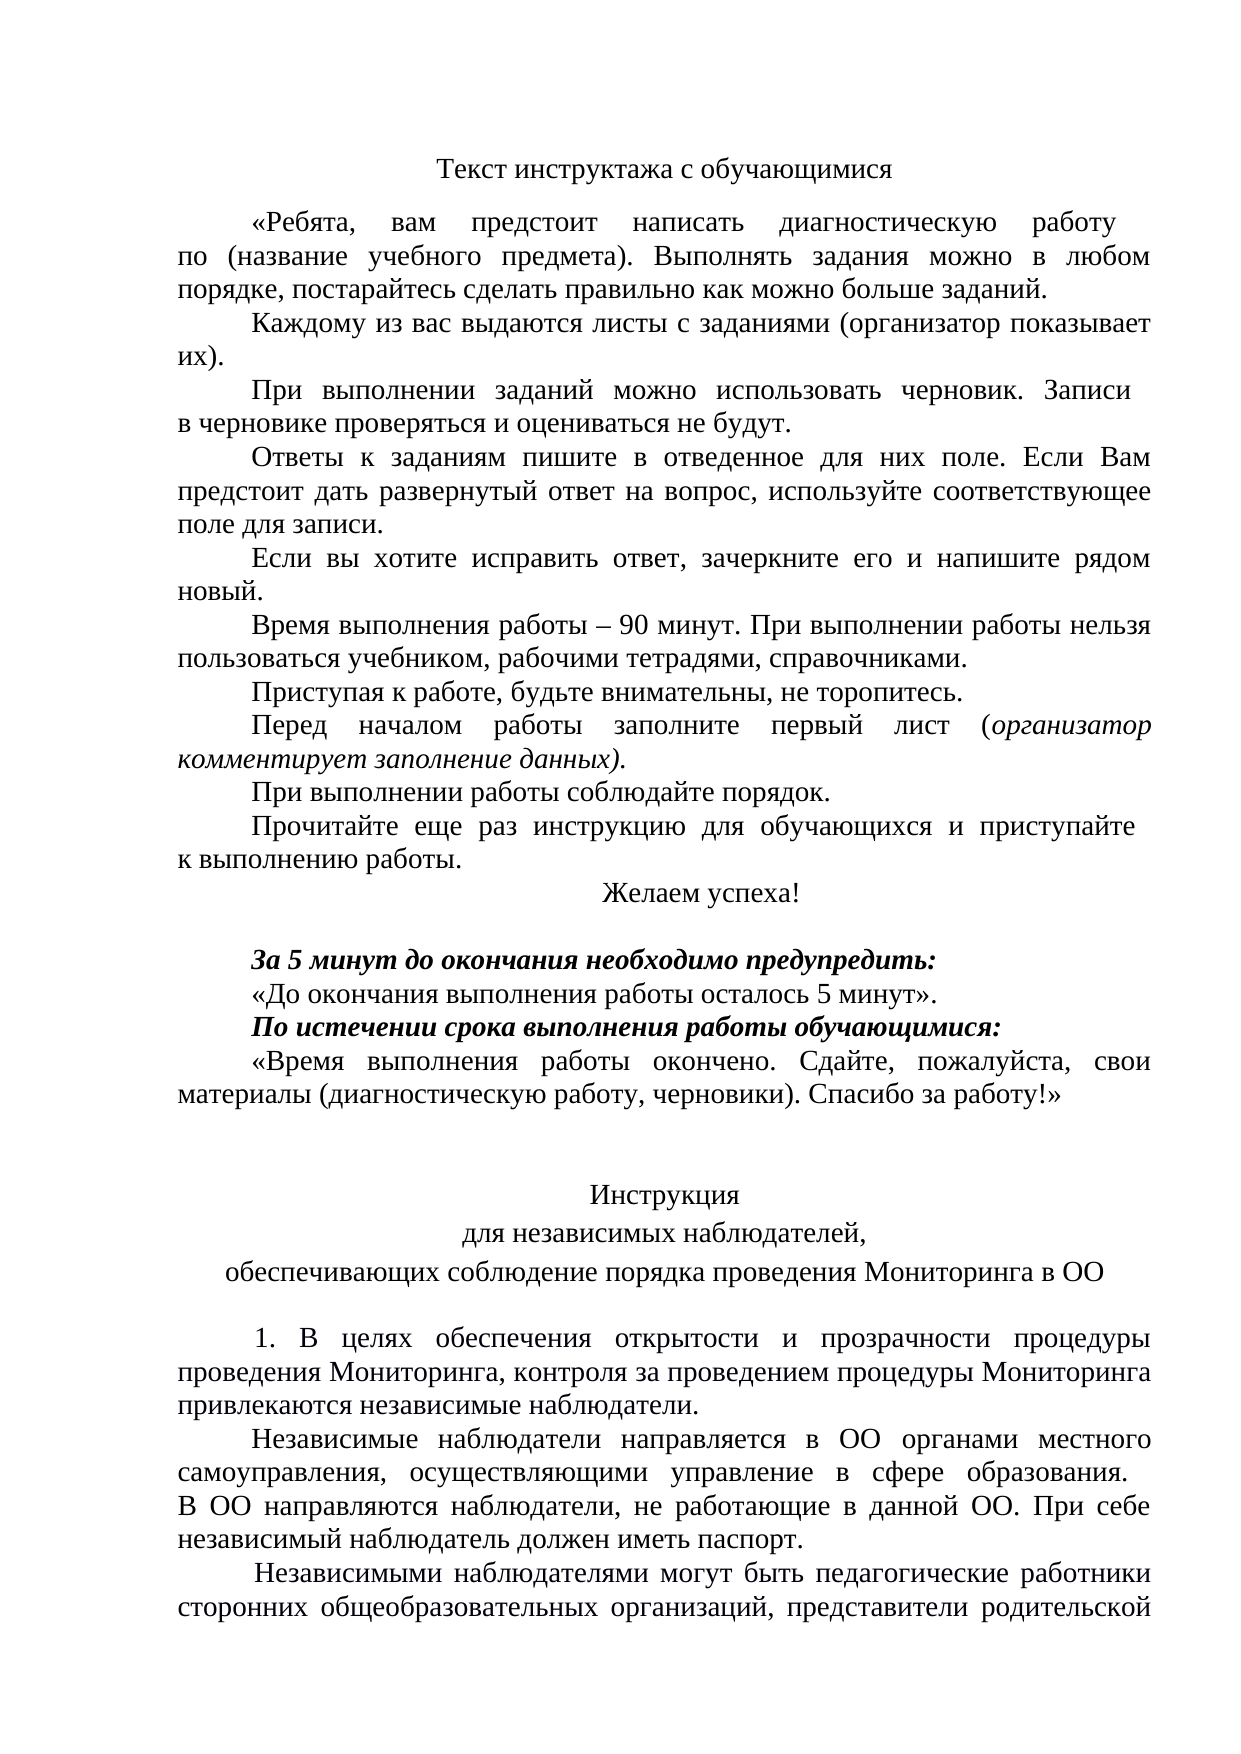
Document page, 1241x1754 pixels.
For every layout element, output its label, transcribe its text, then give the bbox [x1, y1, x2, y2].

text Независимые наблюдатели направляется в ОО органами местного самоуправления, осуществляющими управление в сфере образования. В ОО направляются наблюдатели, не работающие в данной ОО. При себе независимый наблюдатель должен иметь паспорт. [177, 1421, 1152, 1555]
text Инструкция [177, 1177, 1152, 1211]
text Прочитайте еще раз инструкцию для обучающихся и приступайте к выполнению работы. [177, 808, 1152, 875]
text Каждому из вас выдаются листы с заданиями (организатор показывает их). [177, 305, 1152, 372]
text Текст инструктажа с обучающимися [177, 152, 1152, 185]
text «Время выполнения работы окончено. Сдайте, пожалуйста, свои материалы (диагностическую работу, черновики). Спасибо за работу!» [177, 1043, 1152, 1110]
text При выполнении работы соблюдайте порядок. [177, 774, 1152, 808]
text для независимых наблюдателей, обеспечивающих соблюдение порядка проведения Мониторинга в ОО [177, 1216, 1152, 1288]
text Если вы хотите исправить ответ, зачеркните его и напишите рядом новый. [177, 540, 1152, 607]
text Желаем успеха! [177, 875, 1152, 909]
text За 5 минут до окончания необходимо предупредить: [177, 942, 1152, 976]
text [177, 1555, 1152, 1622]
text Перед началом работы заполните первый лист (организатор комментирует заполнение данных). [177, 707, 1152, 774]
text «Ребята, вам предстоит написать диагностическую работу по (название учебного предмета). Выполнять задания можно в любом порядке, постарайтесь сделать правильно как можно больше заданий. [177, 204, 1152, 305]
text По истечении срока выполнения работы обучающимися: [177, 1009, 1152, 1043]
text Время выполнения работы – 90 минут. При выполнении работы нельзя пользоваться учебником, рабочими тетрадями, справочниками. [177, 607, 1152, 674]
text При выполнении заданий можно использовать черновик. Записи в черновике проверяться и оцениваться не будут. [177, 372, 1152, 439]
text Приступая к работе, будьте внимательны, не торопитесь. [177, 674, 1152, 707]
text 1. В целях обеспечения открытости и прозрачности процедуры проведения Мониторинга, контроля за проведением процедуры Мониторинга привлекаются независимые наблюдатели. [177, 1320, 1152, 1421]
text Ответы к заданиям пишите в отведенное для них поле. Если Вам предстоит дать развернутый ответ на вопрос, используйте соответствующее поле для записи. [177, 439, 1152, 540]
text «До окончания выполнения работы осталось 5 минут». [177, 976, 1152, 1009]
